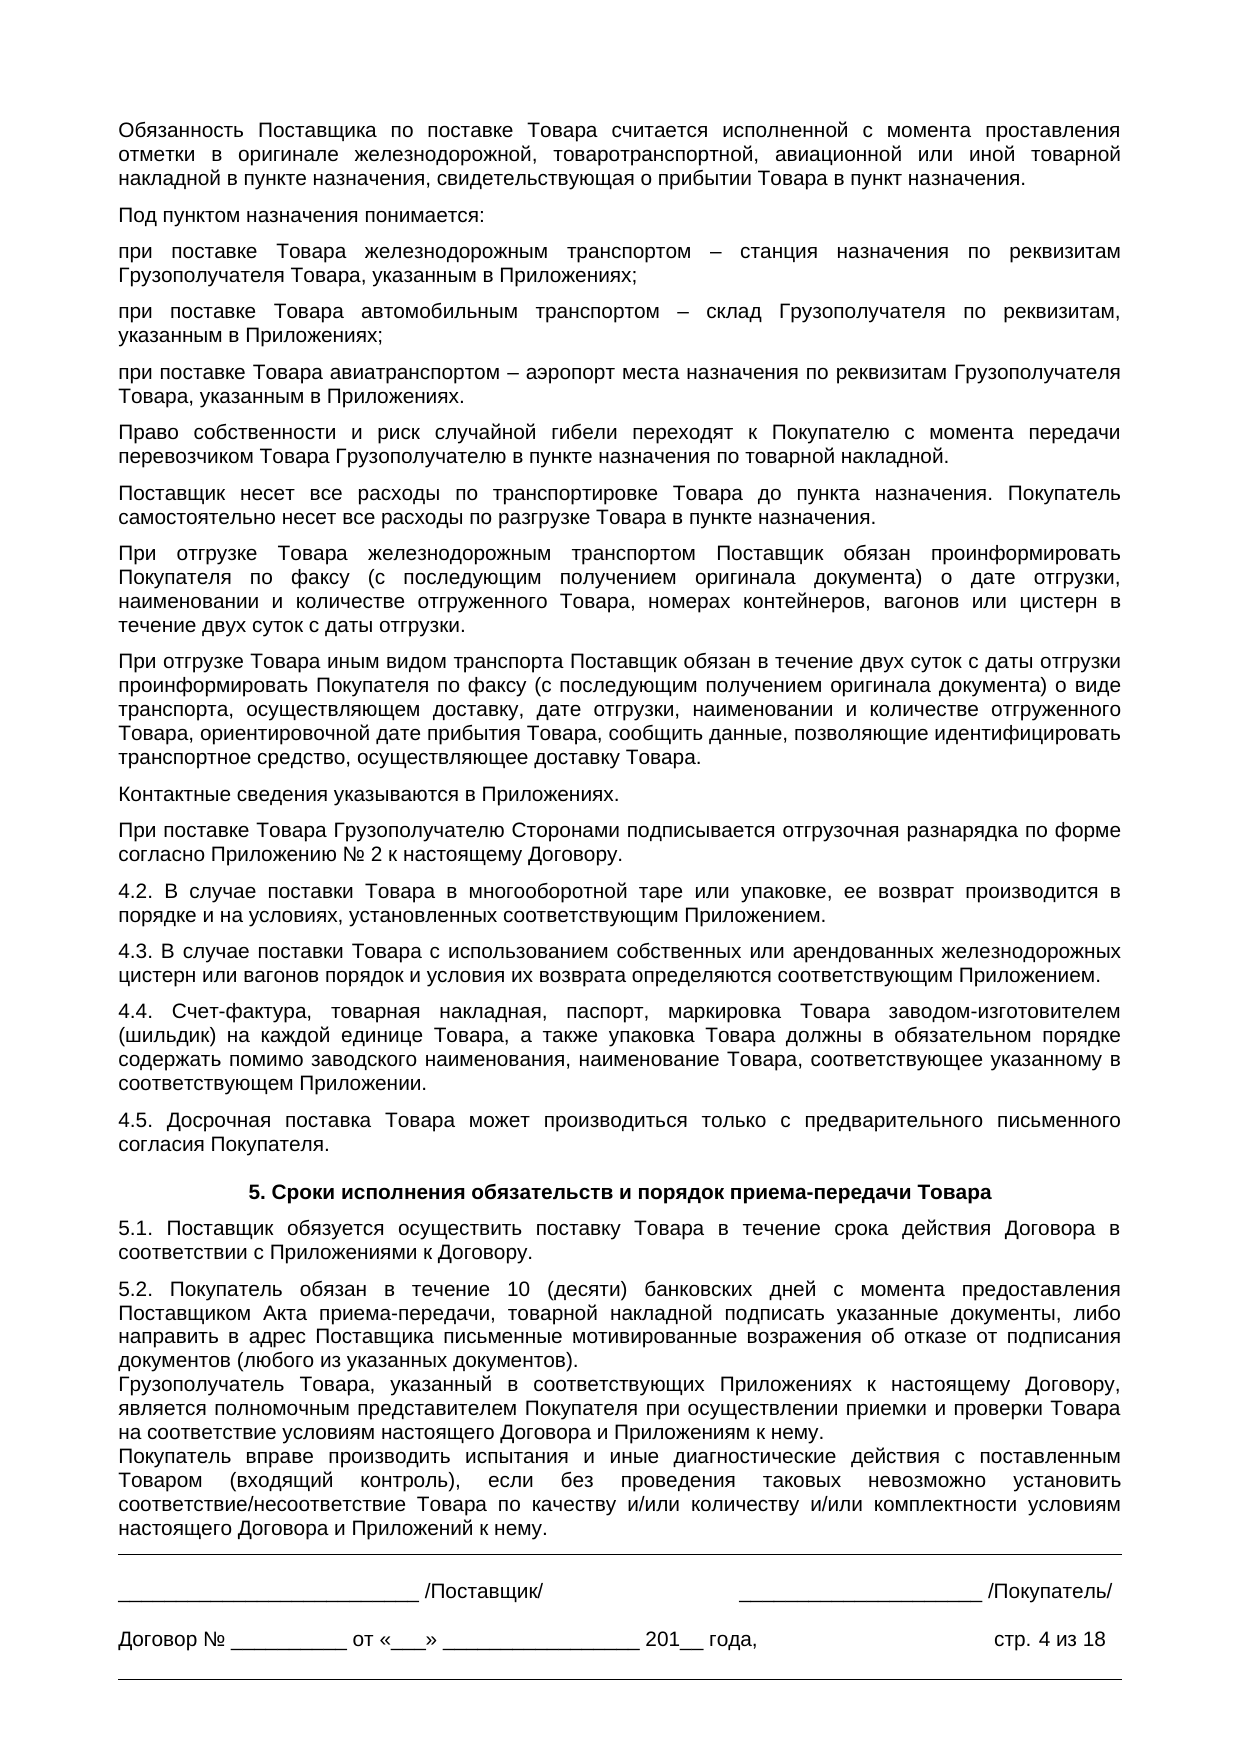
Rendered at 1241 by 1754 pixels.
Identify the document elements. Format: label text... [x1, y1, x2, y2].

text При отгрузке Товара иным видом транспорта Поставщик обязан в течение двух суток с даты отгрузки проинформировать Покупателя по факсу (с последующим получением оригинала документа) о виде транспорта, осуществляющем доставку, дате отгрузки, наименовании и количестве отгруженного Товара, ориентировочной дате прибытия Товара, сообщить данные, позволяющие идентифицировать транспортное средство, осуществляющее доставку Товара. [118, 649, 1122, 769]
text при поставке Товара авиатранспортом – аэропорт места назначения по реквизитам Грузополучателя Товара, указанным в Приложениях. [118, 360, 1122, 408]
text 4.3. В случае поставки Товара с использованием собственных или арендованных железнодорожных цистерн или вагонов порядок и условия их возврата определяются соответствующим Приложением. [118, 939, 1122, 987]
text Контактные сведения указываются в Приложениях. [118, 782, 1122, 806]
text Право собственности и риск случайной гибели переходят к Покупателю с момента передачи перевозчиком Товара Грузополучателю в пункте назначения по товарной накладной. [118, 420, 1122, 468]
text Покупатель вправе производить испытания и иные диагностические действия с поставленным Товаром (входящий контроль), если без проведения таковых невозможно установить соответствие/несоответствие Товара по качеству и/или количеству и/или комплектности условиям настоящего Договора и Приложений к нему. [118, 1444, 1122, 1540]
text 4.4. Счет-фактура, товарная накладная, паспорт, маркировка Товара заводом-изготовителем (шильдик) на каждой единице Товара, а также упаковка Товара должны в обязательном порядке содержать помимо заводского наименования, наименование Товара, соответствующее указанному в соответствующем Приложении. [118, 999, 1122, 1095]
text 5.1. Поставщик обязуется осуществить поставку Товара в течение срока действия Договора в соответствии с Приложениями к Договору. [118, 1216, 1122, 1264]
text 4.5. Досрочная поставка Товара может производиться только с предварительного письменного согласия Покупателя. [118, 1108, 1122, 1156]
text 4.2. В случае поставки Товара в многооборотной таре или упаковке, ее возврат производится в порядке и на условиях, установленных соответствующим Приложением. [118, 878, 1122, 926]
text 5. Сроки исполнения обязательств и порядок приема-передачи Товара [118, 1179, 1122, 1203]
text при поставке Товара автомобильным транспортом – склад Грузополучателя по реквизитам, указанным в Приложениях; [118, 299, 1122, 347]
text 5.2. Покупатель обязан в течение 10 (десяти) банковских дней с момента предоставления Поставщиком Акта приема-передачи, товарной накладной подписать указанные документы, либо направить в адрес Поставщика письменные мотивированные возражения об отказе от подписания документов (любого из указанных документов). [118, 1276, 1122, 1372]
text При поставке Товара Грузополучателю Сторонами подписывается отгрузочная разнарядка по форме согласно Приложению № 2 к настоящему Договору. [118, 818, 1122, 866]
text При отгрузке Товара железнодорожным транспортом Поставщик обязан проинформировать Покупателя по факсу (с последующим получением оригинала документа) о дате отгрузки, наименовании и количестве отгруженного Товара, номерах контейнеров, вагонов или цистерн в течение двух суток с даты отгрузки. [118, 541, 1122, 637]
text Обязанность Поставщика по поставке Товара считается исполненной с момента проставления отметки в оригинале железнодорожной, товаротранспортной, авиационной или иной товарной накладной в пункте назначения, свидетельствующая о прибытии Товара в пункт назначения. [118, 118, 1122, 190]
text Под пунктом назначения понимается: [118, 202, 1122, 226]
text при поставке Товара железнодорожным транспортом – станция назначения по реквизитам Грузополучателя Товара, указанным в Приложениях; [118, 239, 1122, 287]
text Грузополучатель Товара, указанный в соответствующих Приложениях к настоящему Договору, является полномочным представителем Покупателя при осуществлении приемки и проверки Товара на соответствие условиям настоящего Договора и Приложениям к нему. [118, 1372, 1122, 1444]
text Поставщик несет все расходы по транспортировке Товара до пункта назначения. Покупатель самостоятельно несет все расходы по разгрузке Товара в пункте назначения. [118, 481, 1122, 528]
